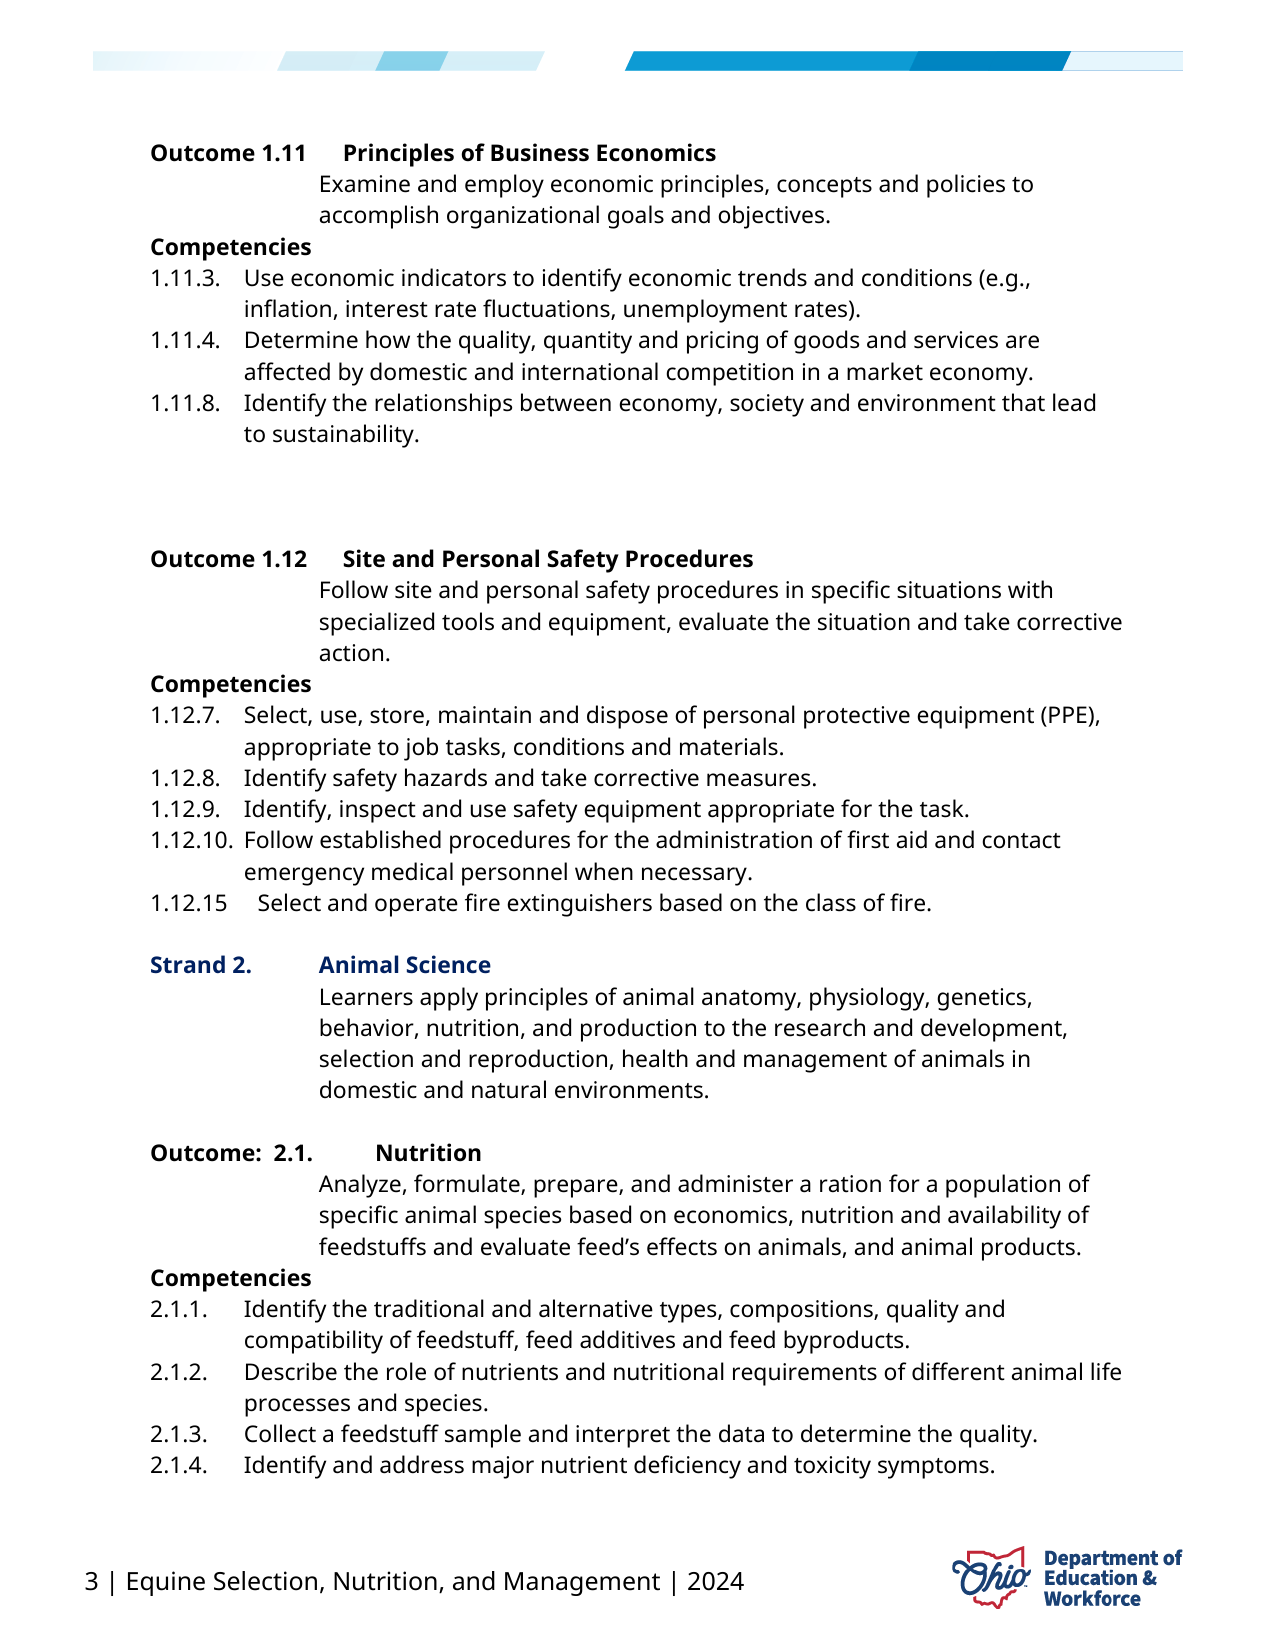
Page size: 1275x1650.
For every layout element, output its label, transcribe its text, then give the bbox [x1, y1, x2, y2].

text Analyze, formulate, prepare, and administer a ration for a population of specific animal species based on economics, nutrition and availability of feedstuffs and evaluate feed’s effects on animals, and animal products. [150, 1168, 1125, 1262]
text Follow site and personal safety procedures in specific situations with specialized tools and equipment, evaluate the situation and take corrective action. [319, 574, 1125, 668]
text Outcome 1.12 Site and Personal Safety Procedures [150, 543, 1125, 574]
text 1.12.9. Identify, inspect and use safety equipment appropriate for the task. [150, 793, 1125, 824]
text 2.1.2. Describe the role of nutrients and nutritional requirements of different animal life processes and species. [150, 1355, 1125, 1418]
text Outcome: 2.1. Nutrition [150, 1137, 1125, 1168]
text Competencies [150, 1262, 1125, 1293]
text 2.1.4. Identify and address major nutrient deficiency and toxicity symptoms. [150, 1449, 1125, 1480]
text 1.12.7. Select, use, store, maintain and dispose of personal protective equipment (PPE), appropriate to job tasks, conditions and materials. [150, 699, 1125, 762]
text Learners apply principles of animal anatomy, physiology, genetics, behavior, nutrition, and production to the research and development, selection and reproduction, health and management of animals in domestic and natural environments. [319, 980, 1125, 1105]
text Competencies [150, 668, 1125, 699]
text 1.12.10. Follow established procedures for the administration of first aid and contact emergency medical personnel when necessary. [150, 824, 1125, 887]
text 1.11.8. Identify the relationships between economy, society and environment that lead to sustainability. [150, 387, 1125, 449]
text Examine and employ economic principles, concepts and policies to accomplish organizational goals and objectives. [319, 168, 1125, 230]
text 1.11.4. Determine how the quality, quantity and pricing of goods and services are affected by domestic and international competition in a market economy. [150, 324, 1125, 387]
text Outcome 1.11 Principles of Business Economics [150, 137, 1125, 168]
text 2.1.1. Identify the traditional and alternative types, compositions, quality and compatibility of feedstuff, feed additives and feed byproducts. [150, 1293, 1125, 1355]
text 1.12.15 Select and operate fire extinguishers based on the class of fire. [150, 887, 1125, 918]
text Strand 2. Animal Science [150, 949, 1125, 980]
text 1.12.8. Identify safety hazards and take corrective measures. [150, 762, 1125, 793]
text Competencies [150, 230, 1125, 262]
text 1.11.3. Use economic indicators to identify economic trends and conditions (e.g., inflation, interest rate fluctuations, unemployment rates). [150, 262, 1125, 324]
picture [8, 19, 1267, 1647]
text 2.1.3. Collect a feedstuff sample and interpret the data to determine the quality. [150, 1418, 1125, 1449]
